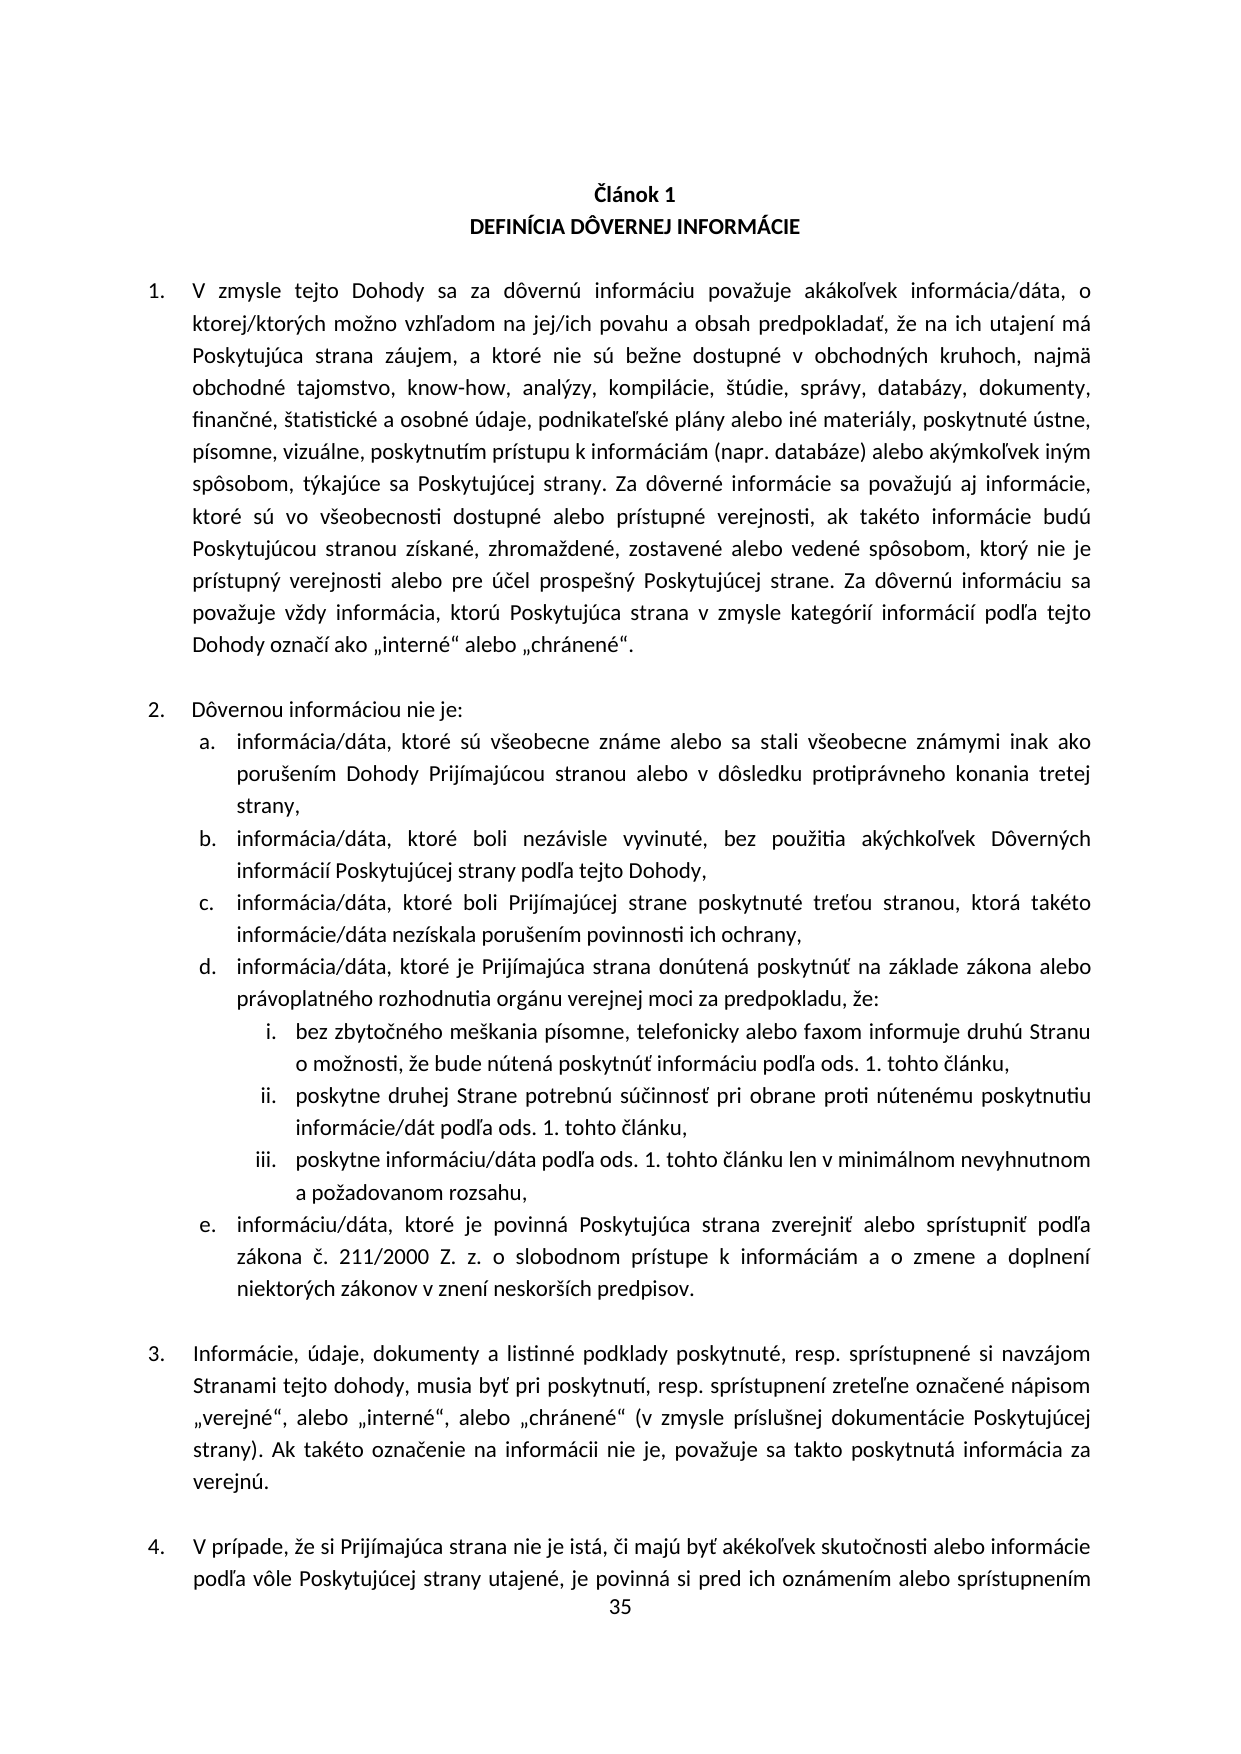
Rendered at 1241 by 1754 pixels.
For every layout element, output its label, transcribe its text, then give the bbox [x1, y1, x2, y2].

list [148, 1532, 1092, 1592]
list informácia/dáta, ktoré boli nezávisle vyvinuté, bez použitia akýchkoľvek Dôverných informácií Poskytujúcej strany podľa tejto Dohody, [199, 824, 1092, 884]
list V zmysle tejto Dohody sa za dôvernú informáciu považuje akákoľvek informácia/dáta, o ktorej/ktorých možno vzhľadom na jej/ich povahu a obsah predpokladať, že na ich utajení má Poskytujúca strana záujem, a ktoré nie sú bežne dostupné v obchodných kruhoch, najmä obchodné tajomstvo, know-how, analýzy, kompilácie, štúdie, správy, databázy, dokumenty, finančné, štatistické a osobné údaje, podnikateľské plány alebo iné materiály, poskytnuté ústne, písomne, vizuálne, poskytnutím prístupu k informáciám (napr. databáze) alebo akýmkoľvek iným spôsobom, týkajúce sa Poskytujúcej strany. Za dôverné informácie sa považujú aj informácie, ktoré sú vo všeobecnosti dostupné alebo prístupné verejnosti, ak takéto informácie budú Poskytujúcou stranou získané, zhromaždené, zostavené alebo vedené spôsobom, ktorý nie je prístupný verejnosti alebo pre účel prospešný Poskytujúcej strane. Za dôvernú informáciu sa považuje vždy informácia, ktorú Poskytujúca strana v zmysle kategórií informácií podľa tejto Dohody označí ako „interné“ alebo „chránené“. [148, 276, 1092, 658]
text Článok 1 [177, 180, 1092, 208]
list informácia/dáta, ktoré je Prijímajúca strana donútená poskytnúť na základe zákona alebo právoplatného rozhodnutia orgánu verejnej moci za predpokladu, že: [199, 952, 1092, 1013]
list informácia/dáta, ktoré boli Prijímajúcej strane poskytnuté treťou stranou, ktorá takéto informácie/dáta nezískala porušením povinnosti ich ochrany, [199, 888, 1092, 948]
list informácia/dáta, ktoré sú všeobecne známe alebo sa stali všeobecne známymi inak ako porušením Dohody Prijímajúcou stranou alebo v dôsledku protiprávneho konania tretej strany, [199, 727, 1092, 819]
list poskytne informáciu/dáta podľa ods. 1. tohto článku len v minimálnom nevyhnutnom a požadovanom rozsahu, [277, 1146, 1092, 1206]
list bez zbytočného meškania písomne, telefonicky alebo faxom informuje druhú Stranu o možnosti, že bude nútená poskytnúť informáciu podľa ods. 1. tohto článku, [277, 1017, 1092, 1077]
list Dôvernou informáciou nie je: [148, 695, 1092, 723]
text DEFINÍCIA DÔVERNEJ INFORMÁCIE [177, 212, 1092, 240]
list Informácie, údaje, dokumenty a listinné podklady poskytnuté, resp. sprístupnené si navzájom Stranami tejto dohody, musia byť pri poskytnutí, resp. sprístupnení zreteľne označené nápisom „verejné“, alebo „interné“, alebo „chránené“ (v zmysle príslušnej dokumentácie Poskytujúcej strany). Ak takéto označenie na informácii nie je, považuje sa takto poskytnutá informácia za verejnú. [148, 1339, 1092, 1495]
list poskytne druhej Strane potrebnú súčinnosť pri obrane proti nútenému poskytnutiu informácie/dát podľa ods. 1. tohto článku, [277, 1081, 1092, 1141]
list informáciu/dáta, ktoré je povinná Poskytujúca strana zverejniť alebo sprístupniť podľa zákona č. 211/2000 Z. z. o slobodnom prístupe k informáciám a o zmene a doplnení niektorých zákonov v znení neskorších predpisov. [199, 1210, 1092, 1302]
